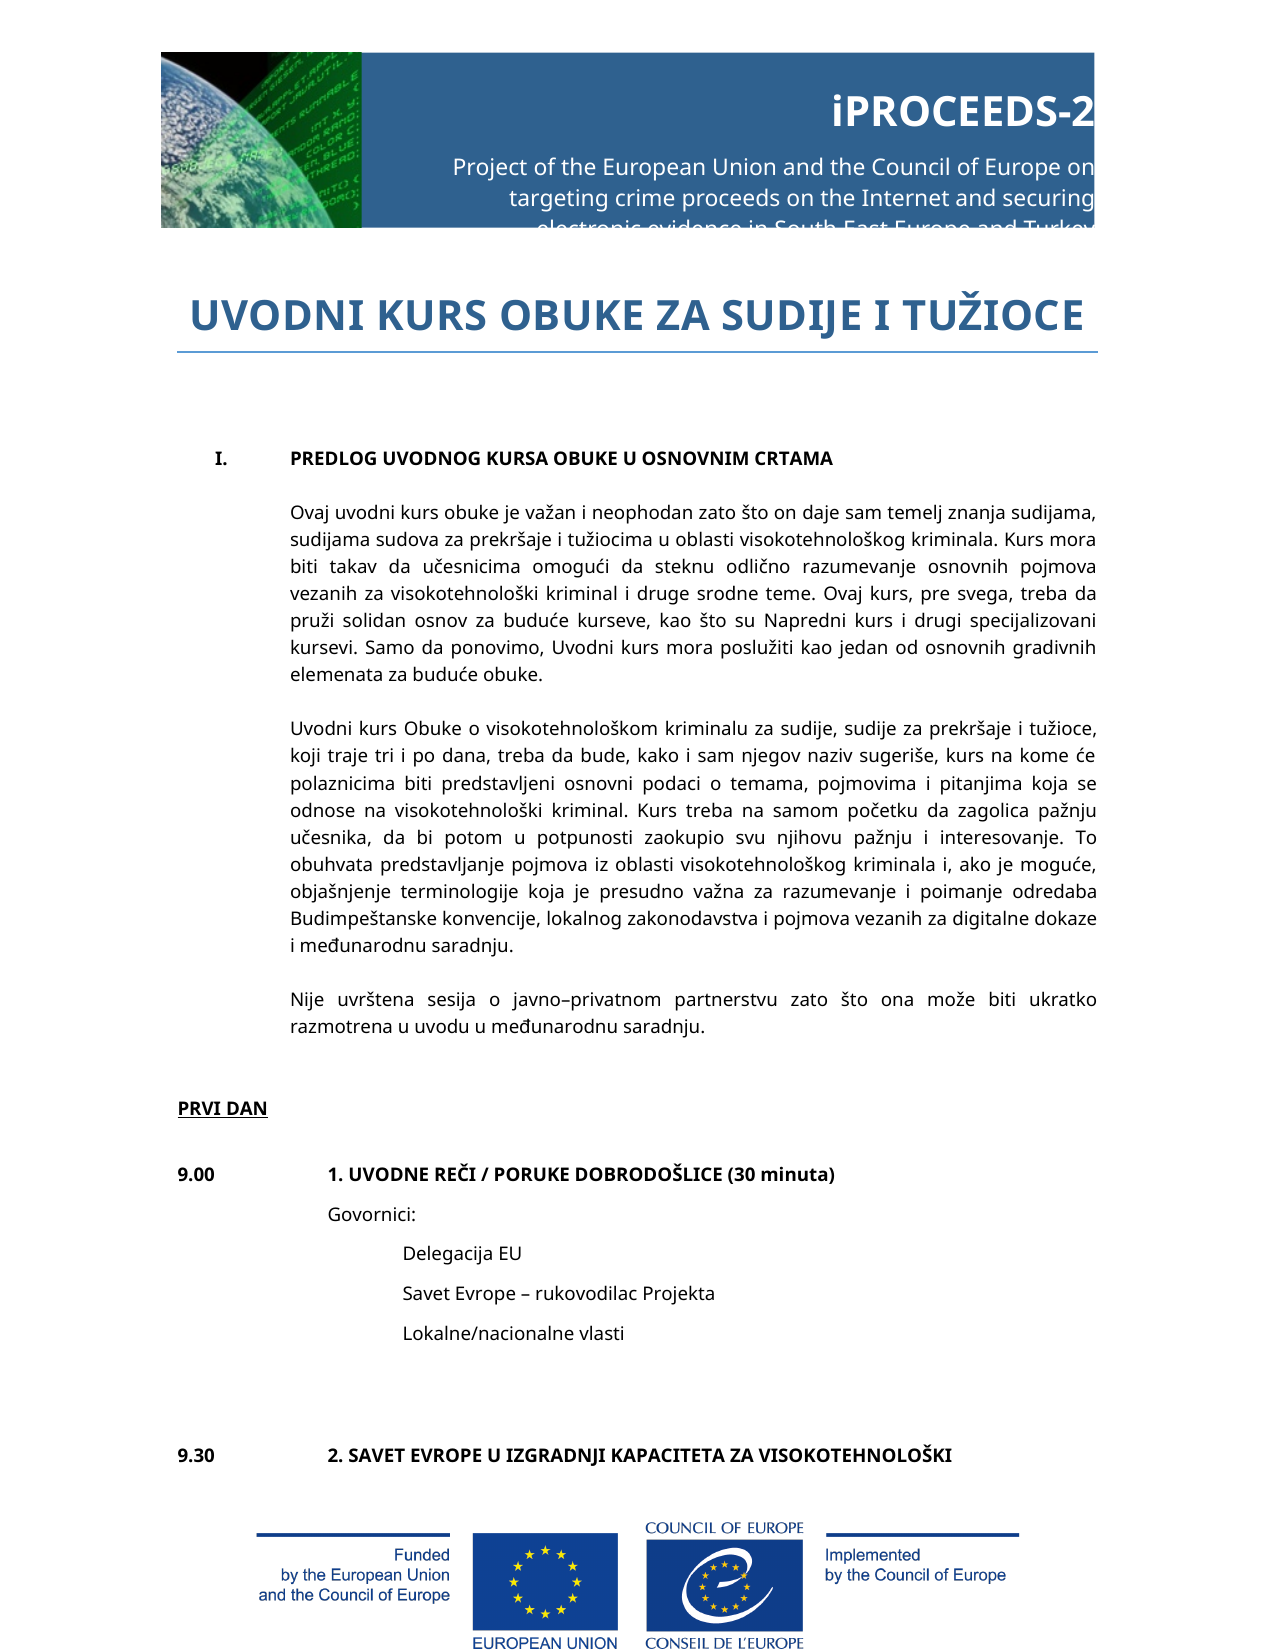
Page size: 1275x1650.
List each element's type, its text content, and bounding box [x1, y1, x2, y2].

text Delegacija EU [177, 1239, 1098, 1266]
text 9.00 1. UVODNE REČI / PORUKE DOBRODOŠLICE (30 minuta) [177, 1160, 1098, 1187]
picture [161, 52, 362, 228]
list Uvodni kurs Obuke o visokotehnološkom kriminalu za sudije, sudije za prekršaje i tužioce, koji traje tri i po dana, treba da bude, kako i sam njegov naziv sugeriše, kurs na kome će polaznicima biti predstavljeni osnovni podaci o temama, pojmovima i pitanjima koja se odnose na visokotehnološki kriminal. Kurs treba na samom početku da zagolica pažnju učesnika, da bi potom u potpunosti zaokupio svu njihovu pažnju i interesovanje. To obuhvata predstavljanje pojmova iz oblasti visokotehnološkog kriminala i, ako je moguće, objašnjenje terminologije koja je presudno važna za razumevanje i poimanje odredaba Budimpeštanske konvencije, lokalnog zakonodavstva i pojmova vezanih za digitalne dokaze i međunarodnu saradnju. [290, 714, 1098, 958]
list Ovaj uvodni kurs obuke je važan i neophodan zato što on daje sam temelj znanja sudijama, sudijama sudova za prekršaje i tužiocima u oblasti visokotehnološkog kriminala. Kurs mora biti takav da učesnicima omogući da steknu odlično razumevanje osnovnih pojmova vezanih za visokotehnološki kriminal i druge srodne teme. Ovaj kurs, pre svega, treba da pruži solidan osnov za buduće kurseve, kao što su Napredni kurs i drugi specijalizovani kursevi. Samo da ponovimo, Uvodni kurs mora poslužiti kao jedan od osnovnih gradivnih elemenata za buduće obuke. [290, 497, 1098, 687]
list PREDLOG UVODNOG KURSA OBUKE U OSNOVNIM CRTAMA [215, 443, 1098, 470]
title UVODNI KURS OBUKE ZA SUDIJE I TUŽIOCE [177, 286, 1098, 351]
text Savet Evrope – rukovodilac Projekta [177, 1279, 1098, 1306]
list PRVI DAN [177, 1093, 1098, 1120]
text Govornici: [177, 1199, 1098, 1227]
picture [255, 1522, 1020, 1650]
text Lokalne/nacionalne vlasti [177, 1318, 1098, 1345]
text 9.30 2. SAVET EVROPE U IZGRADNJI KAPACITETA ZA VISOKOTEHNOLOŠKI [177, 1440, 1098, 1467]
list Nije uvrštena sesija o javno–privatnom partnerstvu zato što ona može biti ukratko razmotrena u uvodu u međunarodnu saradnju. [290, 985, 1098, 1039]
